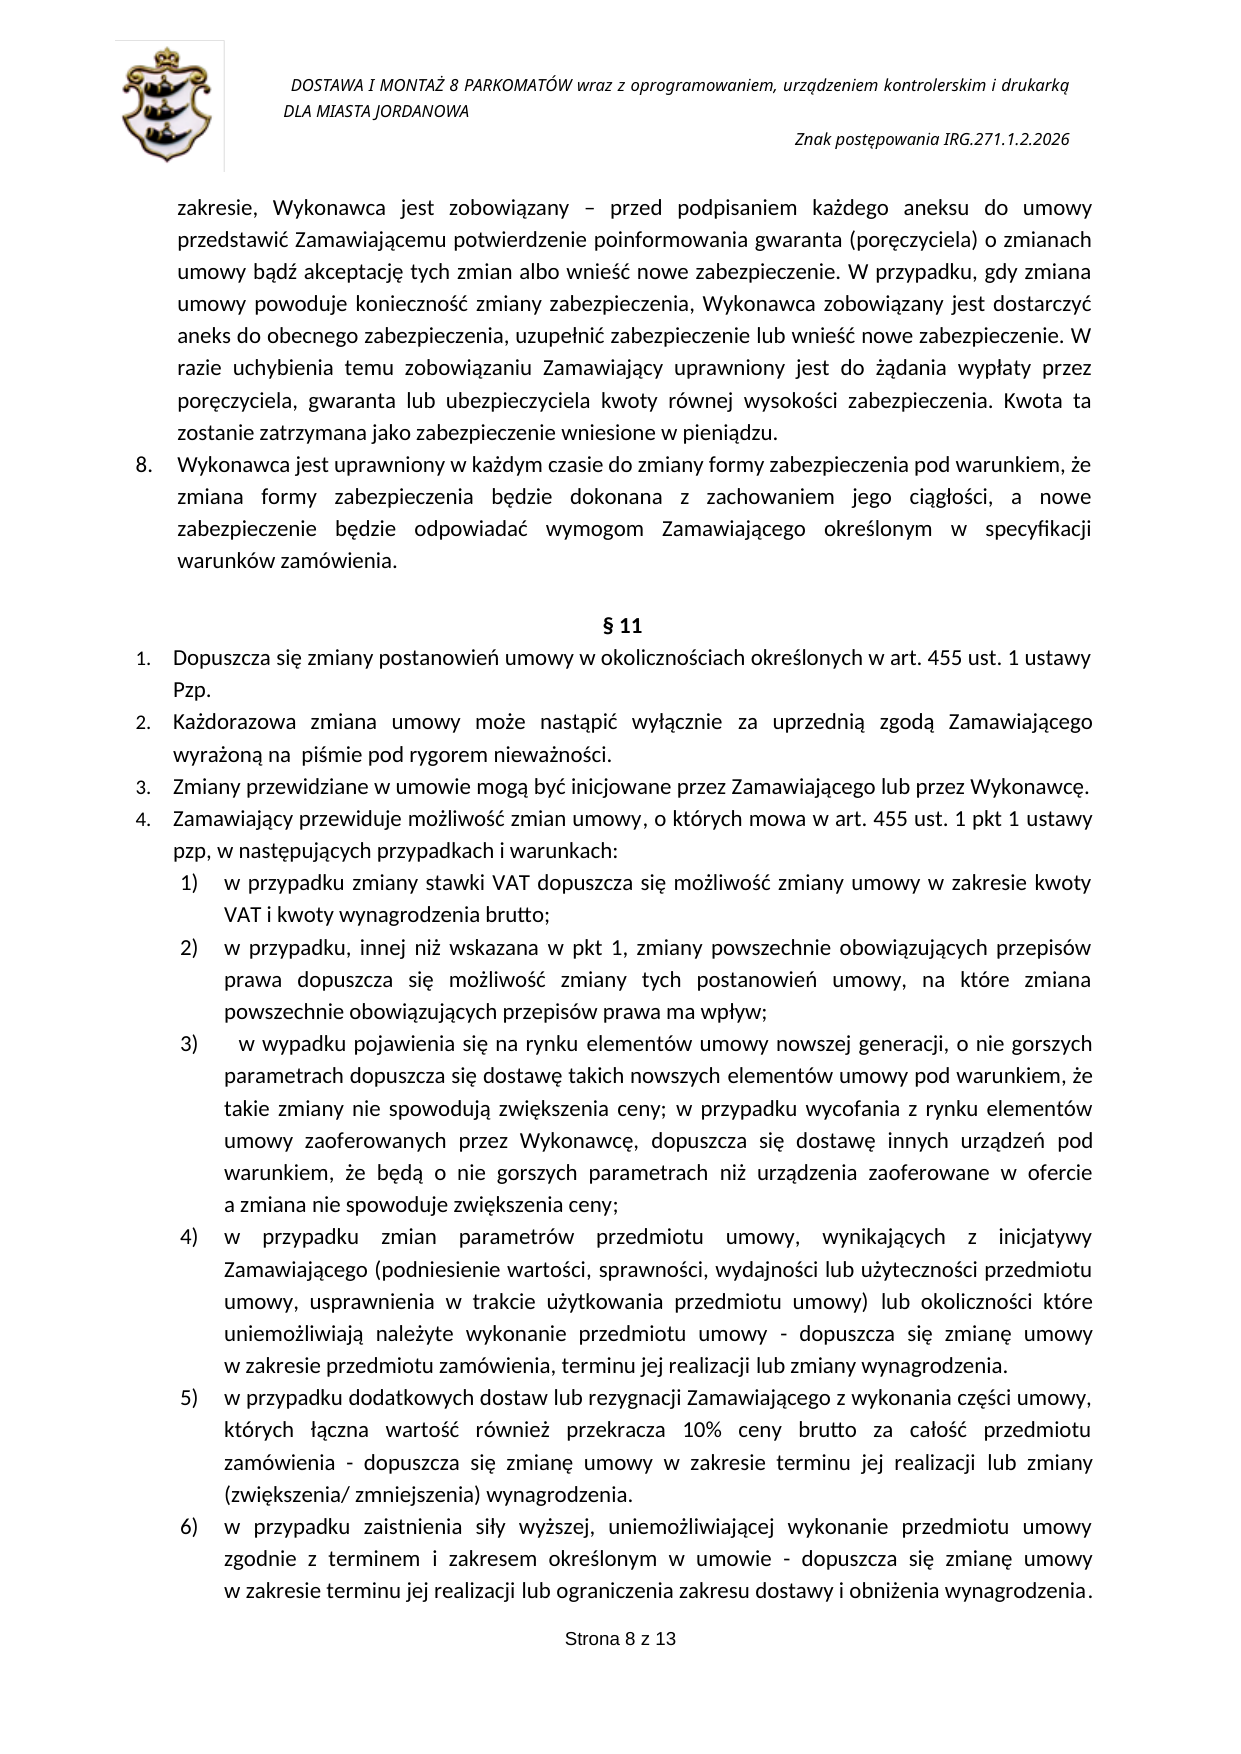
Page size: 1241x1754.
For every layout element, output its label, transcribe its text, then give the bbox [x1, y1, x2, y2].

list w przypadku zmian parametrów przedmiotu umowy, wynikających z inicjatywy Zamawiającego (podniesienie wartości, sprawności, wydajności lub użyteczności przedmiotu umowy, usprawnienia w trakcie użytkowania przedmiotu umowy) lub okoliczności które uniemożliwiają należyte wykonanie przedmiotu umowy - dopuszcza się zmianę umowy w zakresie przedmiotu zamówienia, terminu jej realizacji lub zmiany wynagrodzenia. [180, 1222, 1093, 1379]
picture [115, 39, 226, 172]
subtitle § 11 [151, 611, 1093, 639]
list w przypadku dodatkowych dostaw lub rezygnacji Zamawiającego z wykonania części umowy, których łączna wartość również przekracza 10% ceny brutto za całość przedmiotu zamówienia - dopuszcza się zmianę umowy w zakresie terminu jej realizacji lub zmiany (zwiększenia/ zmniejszenia) wynagrodzenia. [180, 1383, 1093, 1508]
list Wykonawca jest uprawniony w każdym czasie do zmiany formy zabezpieczenia pod warunkiem, że zmiana formy zabezpieczenia będzie dokonana z zachowaniem jego ciągłości, a nowe zabezpieczenie będzie odpowiadać wymogom Zamawiającego określonym w specyfikacji warunków zamówienia. [135, 450, 1093, 575]
list Każdorazowa zmiana umowy może nastąpić wyłącznie za uprzednią zgodą Zamawiającego wyrażoną na piśmie pod rygorem nieważności. [135, 707, 1093, 768]
list Dopuszcza się zmiany postanowień umowy w okolicznościach określonych w art. 455 ust. 1 ustawy Pzp. [135, 643, 1093, 703]
list Zamawiający przewiduje możliwość zmian umowy, o których mowa w art. 455 ust. 1 pkt 1 ustawy pzp, w następujących przypadkach i warunkach: [135, 804, 1093, 864]
list w przypadku, innej niż wskazana w pkt 1, zmiany powszechnie obowiązujących przepisów prawa dopuszcza się możliwość zmiany tych postanowień umowy, na które zmiana powszechnie obowiązujących przepisów prawa ma wpływ; [180, 933, 1093, 1025]
list w wypadku pojawienia się na rynku elementów umowy nowszej generacji, o nie gorszych parametrach dopuszcza się dostawę takich nowszych elementów umowy pod warunkiem, że takie zmiany nie spowodują zwiększenia ceny; w przypadku wycofania z rynku elementów umowy zaoferowanych przez Wykonawcę, dopuszcza się dostawę innych urządzeń pod warunkiem, że będą o nie gorszych parametrach niż urządzenia zaoferowane w ofercie a zmiana nie spowoduje zwiększenia ceny; [180, 1029, 1093, 1218]
list Zmiany przewidziane w umowie mogą być inicjowane przez Zamawiającego lub przez Wykonawcę. [135, 772, 1093, 800]
list w przypadku zmiany stawki VAT dopuszcza się możliwość zmiany umowy w zakresie kwoty VAT i kwoty wynagrodzenia brutto; [180, 868, 1093, 929]
